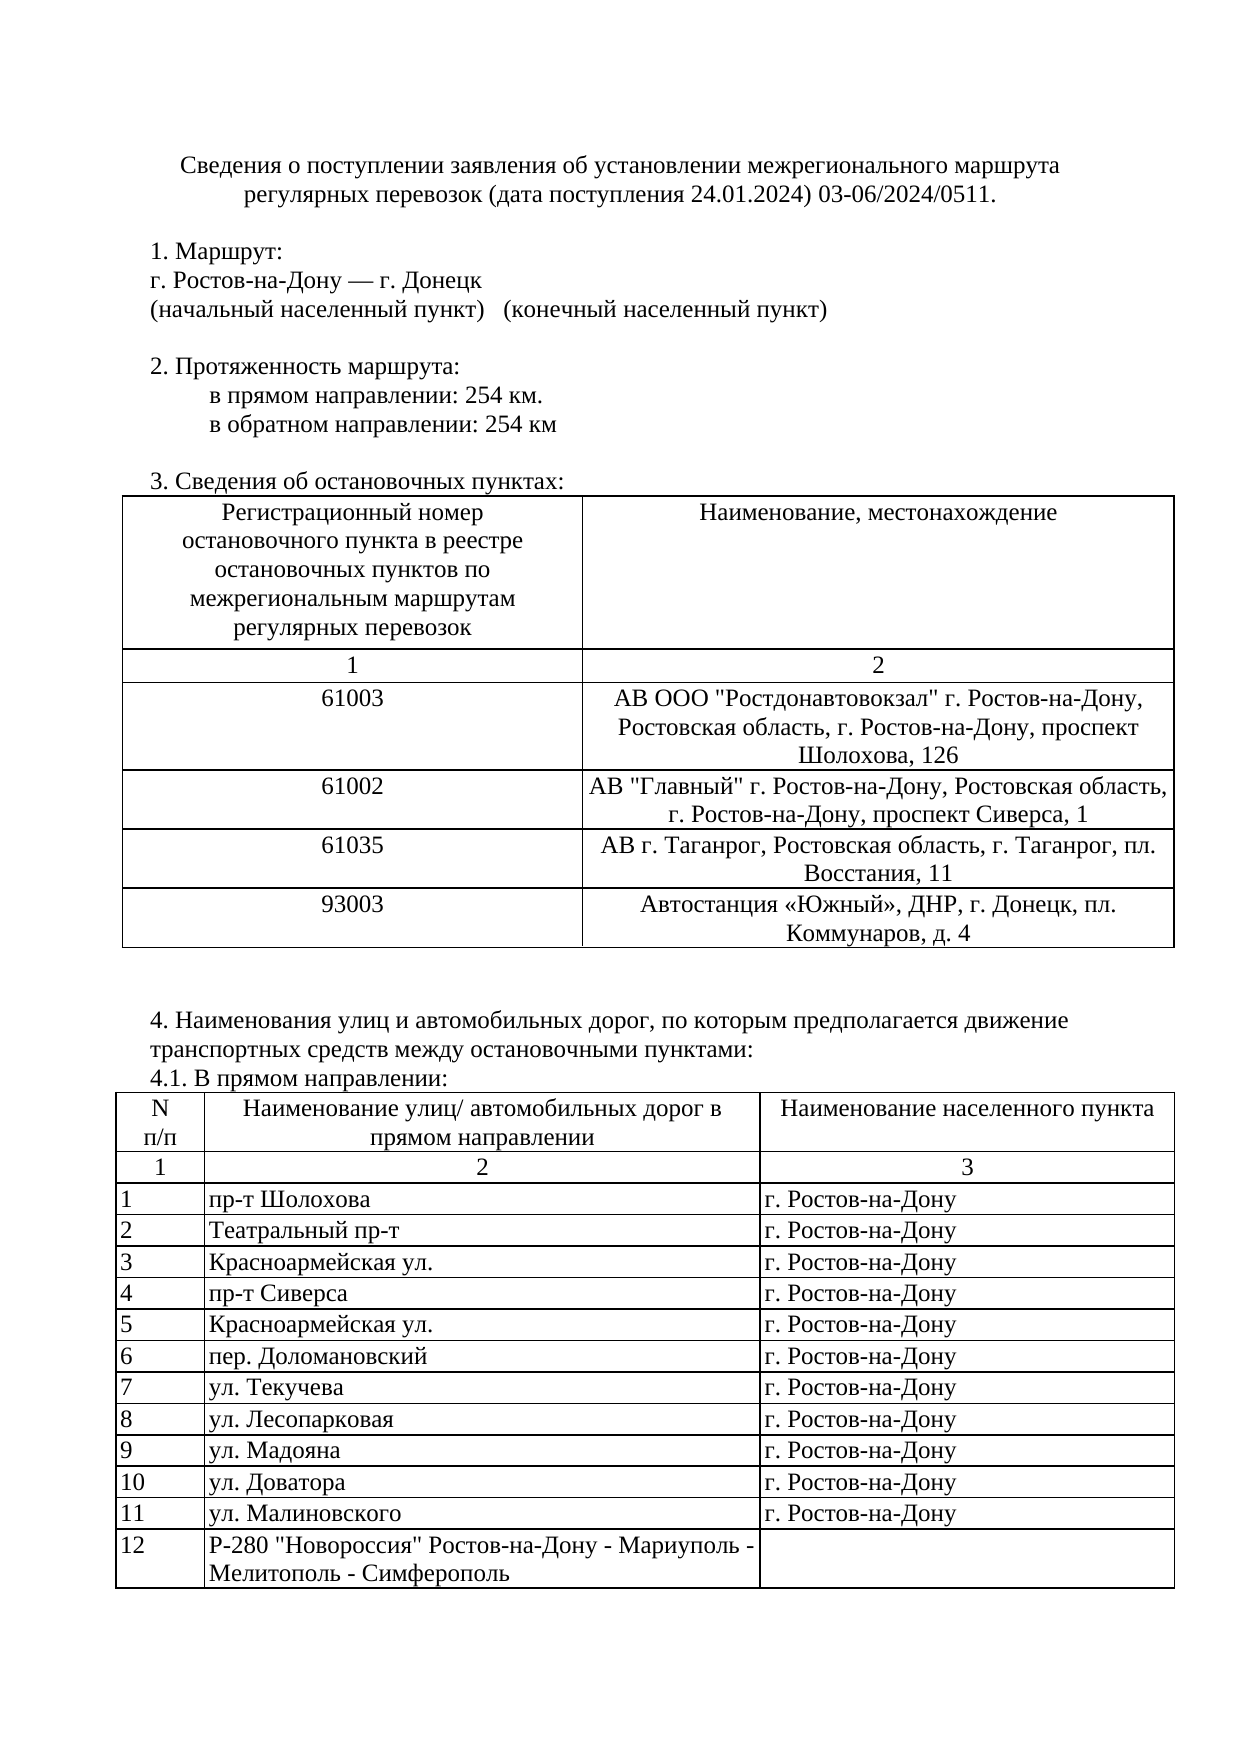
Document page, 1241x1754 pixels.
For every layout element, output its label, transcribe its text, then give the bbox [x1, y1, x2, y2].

table_cell г. Ростов-на-Дону [761, 1278, 1174, 1308]
text в обратном направлении: 254 км [150, 409, 1090, 437]
text 4.1. В прямом направлении: [150, 1063, 1090, 1092]
table_cell 3 [117, 1247, 204, 1277]
table_cell 2 [205, 1152, 759, 1182]
table_cell 3 [761, 1152, 1174, 1182]
table_cell ул. Мадояна [205, 1436, 759, 1465]
text в прямом направлении: 254 км. [150, 380, 1090, 409]
table_cell 1 [117, 1152, 204, 1182]
table_cell 5 [117, 1310, 204, 1339]
table_cell г. Ростов-на-Дону [761, 1498, 1174, 1528]
text г. Ростов-на-Дону — г. Донецк [150, 265, 1090, 294]
table_cell пр-т Шолохова [205, 1184, 759, 1214]
table_cell пр-т Сиверса [205, 1278, 759, 1308]
table_cell 11 [117, 1498, 204, 1528]
table_header Наименование, местонахождение [583, 497, 1173, 648]
table_cell 9 [117, 1436, 204, 1465]
table_cell АВ г. Таганрог, Ростовская область, г. Таганрог, пл. Восстания, 11 [583, 830, 1173, 887]
table_cell г. Ростов-на-Дону [761, 1247, 1174, 1277]
table_cell г. Ростов-на-Дону [761, 1404, 1174, 1434]
table_cell ул. Доватора [205, 1467, 759, 1497]
table_header Наименование улиц/ автомобильных дорог в прямом направлении [205, 1093, 759, 1151]
table_cell 7 [117, 1373, 204, 1402]
table_cell г. Ростов-на-Дону [761, 1310, 1174, 1339]
text 4. Наименования улиц и автомобильных дорог, по которым предполагается движение транспортных средств между остановочными пунктами: [150, 1005, 1090, 1063]
table_cell г. Ростов-на-Дону [761, 1373, 1174, 1402]
table_cell Р-280 "Новороссия" Ростов-на-Дону - Мариуполь - Мелитополь - Симферополь [205, 1530, 759, 1587]
table_cell г. Ростов-на-Дону [761, 1436, 1174, 1465]
table_cell пер. Доломановский [205, 1341, 759, 1371]
table_header Регистрационный номер остановочного пункта в реестре остановочных пунктов по межрегиональным маршрутам регулярных перевозок [123, 497, 582, 648]
table_header Наименование населенного пункта [761, 1093, 1174, 1151]
table_cell г. Ростов-на-Дону [761, 1341, 1174, 1371]
text 1. Маршрут: [150, 236, 1090, 265]
table_cell г. Ростов-на-Дону [761, 1467, 1174, 1497]
table_cell [761, 1530, 1174, 1587]
table_cell 2 [583, 650, 1173, 681]
table_cell 61002 [123, 771, 582, 828]
table_cell 61003 [123, 683, 582, 769]
table_header N п/п [117, 1093, 204, 1151]
text (начальный населенный пункт) (конечный населенный пункт) [150, 294, 1090, 322]
table_cell ул. Малиновского [205, 1498, 759, 1528]
table_cell Красноармейская ул. [205, 1247, 759, 1277]
table_cell 8 [117, 1404, 204, 1434]
table_cell 61035 [123, 830, 582, 887]
table_cell 1 [123, 650, 582, 681]
table_cell 1 [117, 1184, 204, 1214]
table_cell г. Ростов-на-Дону [761, 1215, 1174, 1245]
table_cell 10 [117, 1467, 204, 1497]
table_cell АВ ООО "Ростдонавтовокзал" г. Ростов-на-Дону, Ростовская область, г. Ростов-на-Дону, проспект Шолохова, 126 [583, 683, 1173, 769]
table_cell ул. Текучева [205, 1373, 759, 1402]
text 2. Протяженность маршрута: [150, 351, 1090, 380]
table_cell г. Ростов-на-Дону [761, 1184, 1174, 1214]
table_cell Красноармейская ул. [205, 1310, 759, 1339]
table_cell Автостанция «Южный», ДНР, г. Донецк, пл. Коммунаров, д. 4 [583, 889, 1173, 946]
table_cell АВ "Главный" г. Ростов-на-Дону, Ростовская область, г. Ростов-на-Дону, проспект Сиверса, 1 [583, 771, 1173, 828]
table_cell Театральный пр-т [205, 1215, 759, 1245]
text Сведения о поступлении заявления об установлении межрегионального маршрута регулярных перевозок (дата поступления 24.01.2024) 03-06/2024/0511. [150, 150, 1090, 207]
table_cell 12 [117, 1530, 204, 1587]
table_cell 2 [117, 1215, 204, 1245]
table_cell 6 [117, 1341, 204, 1371]
text 3. Сведения об остановочных пунктах: [150, 466, 1090, 495]
table_cell 93003 [123, 889, 582, 946]
table_cell ул. Лесопарковая [205, 1404, 759, 1434]
table_cell 4 [117, 1278, 204, 1308]
